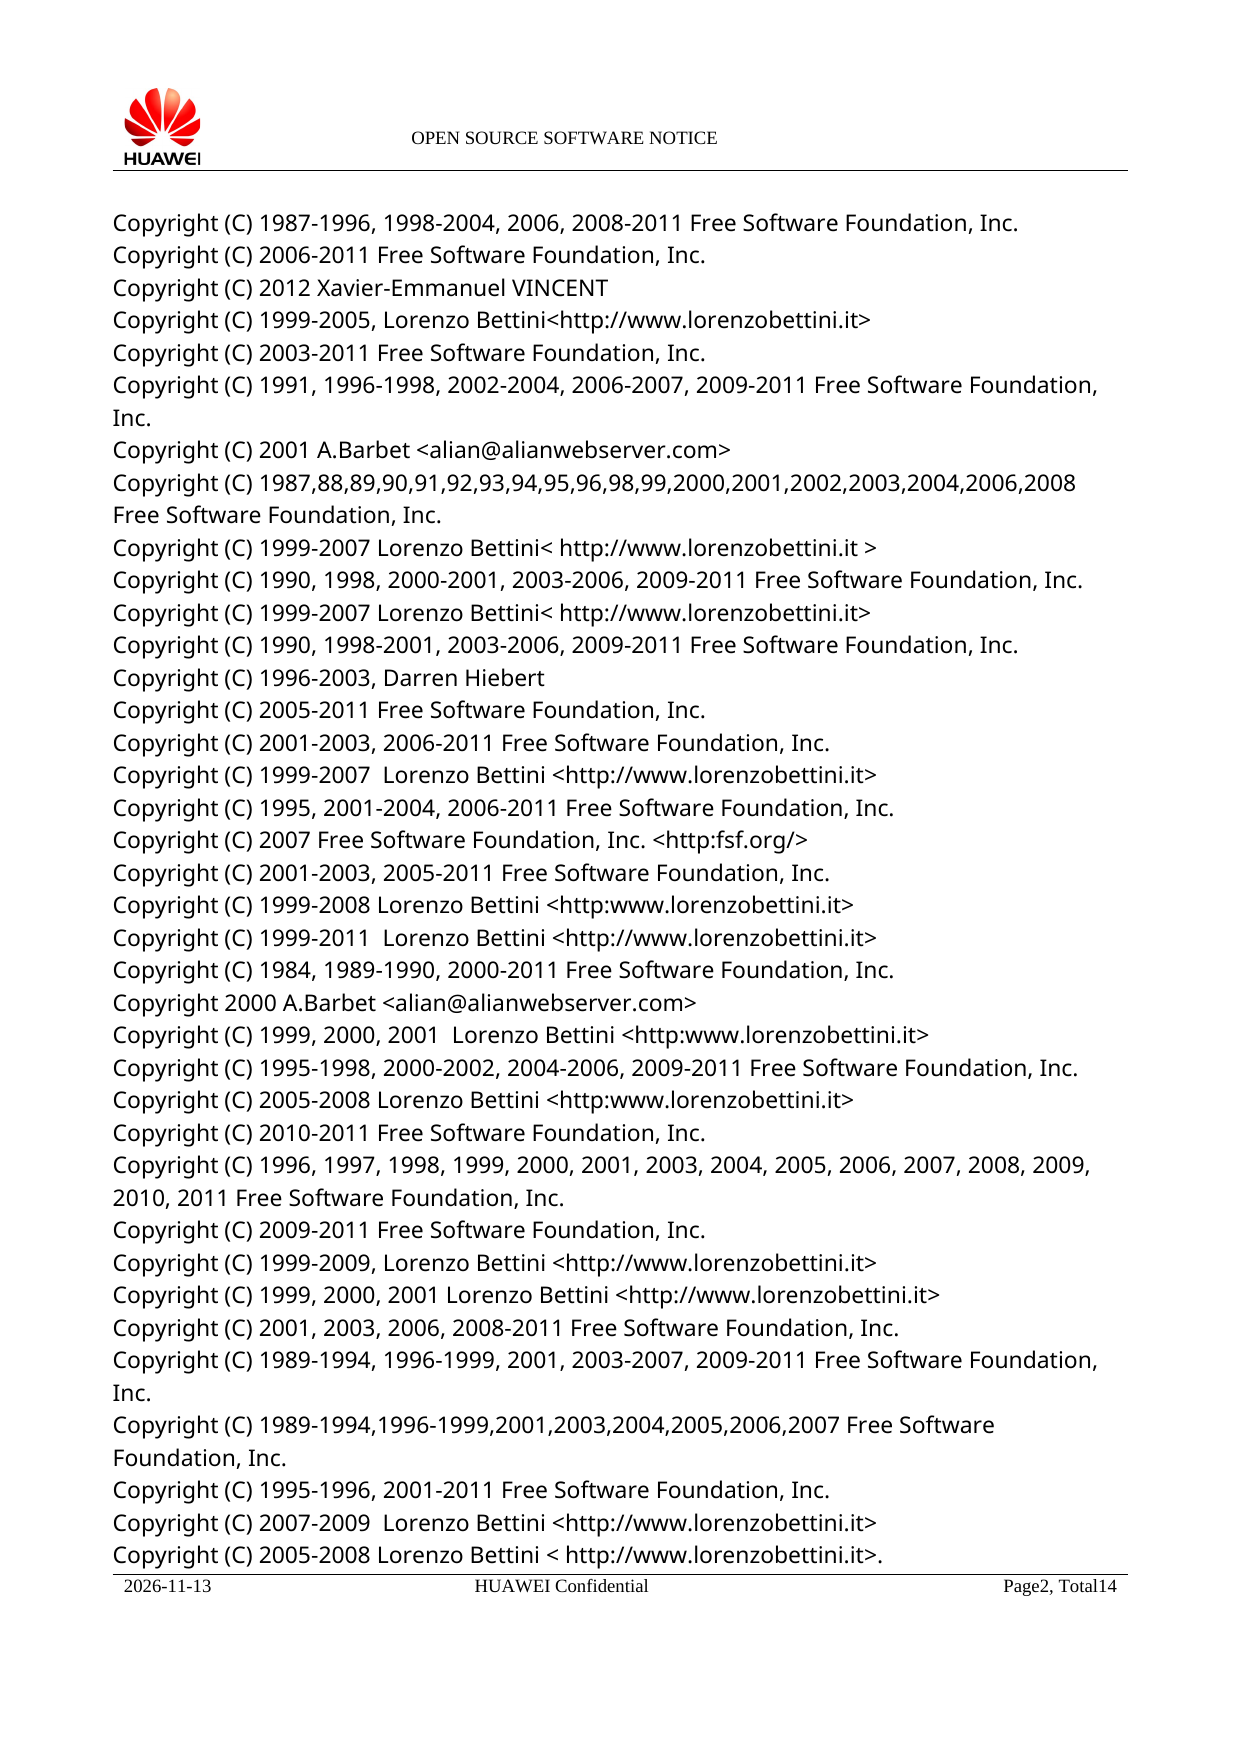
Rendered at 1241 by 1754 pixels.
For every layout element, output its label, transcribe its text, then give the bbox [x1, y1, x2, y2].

picture [124, 88, 201, 165]
